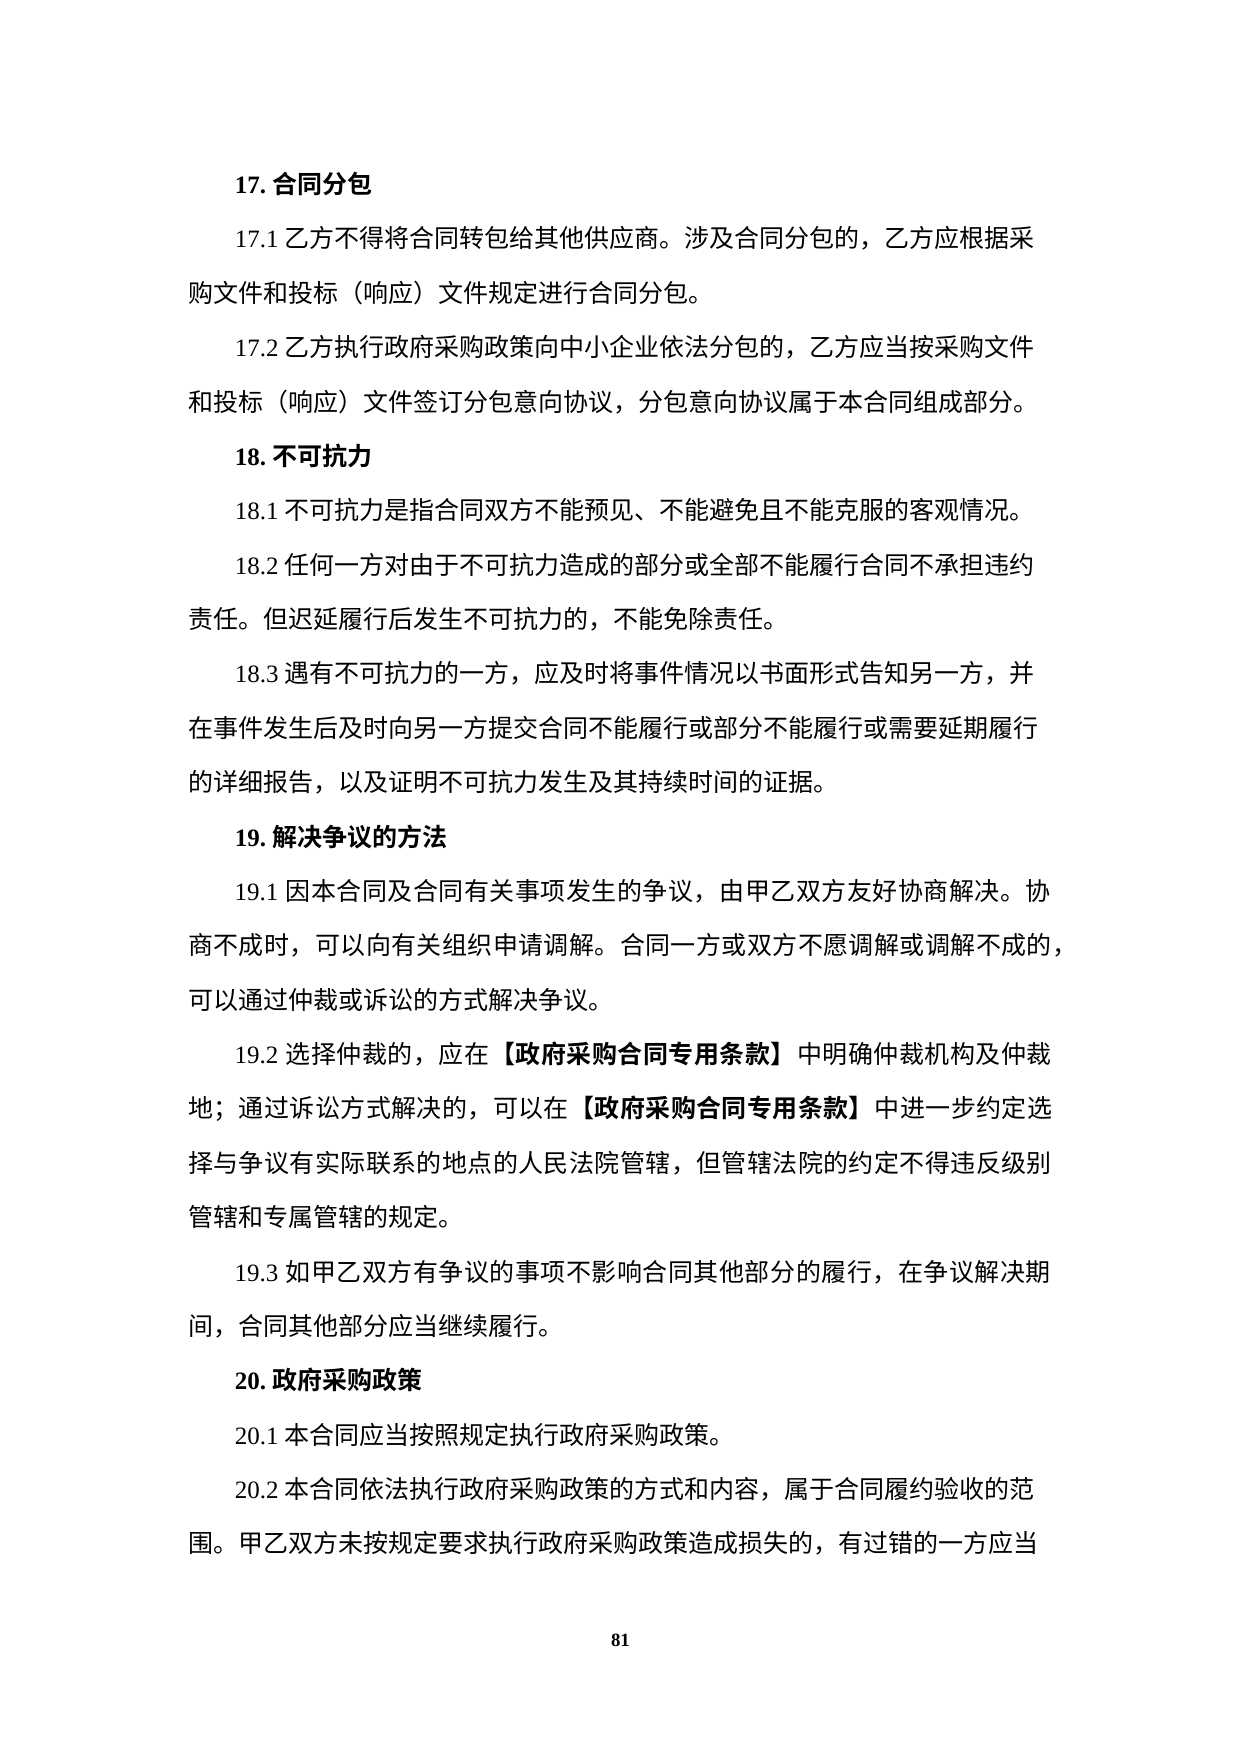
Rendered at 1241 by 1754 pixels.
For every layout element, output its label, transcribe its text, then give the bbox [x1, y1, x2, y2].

text 17.2 乙方执行政府采购政策向中小企业依法分包的，乙方应当按采购文件和投标（响应）文件签订分包意向协议，分包意向协议属于本合同组成部分。 [188, 328, 1052, 418]
text 19. 解决争议的方法 [188, 817, 1052, 853]
text 18. 不可抗力 [188, 436, 1052, 473]
text 19.1 因本合同及合同有关事项发生的争议，由甲乙双方友好协商解决。协商不成时，可以向有关组织申请调解。合同一方或双方不愿调解或调解不成的，可以通过仲裁或诉讼的方式解决争议。 [188, 871, 1052, 1016]
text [188, 1469, 1052, 1560]
text 17. 合同分包 [188, 164, 1052, 201]
text 18.3 遇有不可抗力的一方，应及时将事件情况以书面形式告知另一方，并在事件发生后及时向另一方提交合同不能履行或部分不能履行或需要延期履行的详细报告，以及证明不可抗力发生及其持续时间的证据。 [188, 654, 1052, 799]
text 18.2 任何一方对由于不可抗力造成的部分或全部不能履行合同不承担违约责任。但迟延履行后发生不可抗力的，不能免除责任。 [188, 545, 1052, 636]
text 20.1 本合同应当按照规定执行政府采购政策。 [188, 1415, 1052, 1451]
text 20. 政府采购政策 [188, 1361, 1052, 1397]
text 18.1 不可抗力是指合同双方不能预见、不能避免且不能克服的客观情况。 [188, 491, 1052, 527]
text 19.2 选择仲裁的，应在【政府采购合同专用条款】中明确仲裁机构及仲裁地；通过诉讼方式解决的，可以在【政府采购合同专用条款】中进一步约定选择与争议有实际联系的地点的人民法院管辖，但管辖法院的约定不得违反级别管辖和专属管辖的规定。 [188, 1034, 1052, 1234]
text 17.1 乙方不得将合同转包给其他供应商。涉及合同分包的，乙方应根据采购文件和投标（响应）文件规定进行合同分包。 [188, 219, 1052, 309]
text 19.3 如甲乙双方有争议的事项不影响合同其他部分的履行，在争议解决期间，合同其他部分应当继续履行。 [188, 1252, 1052, 1343]
